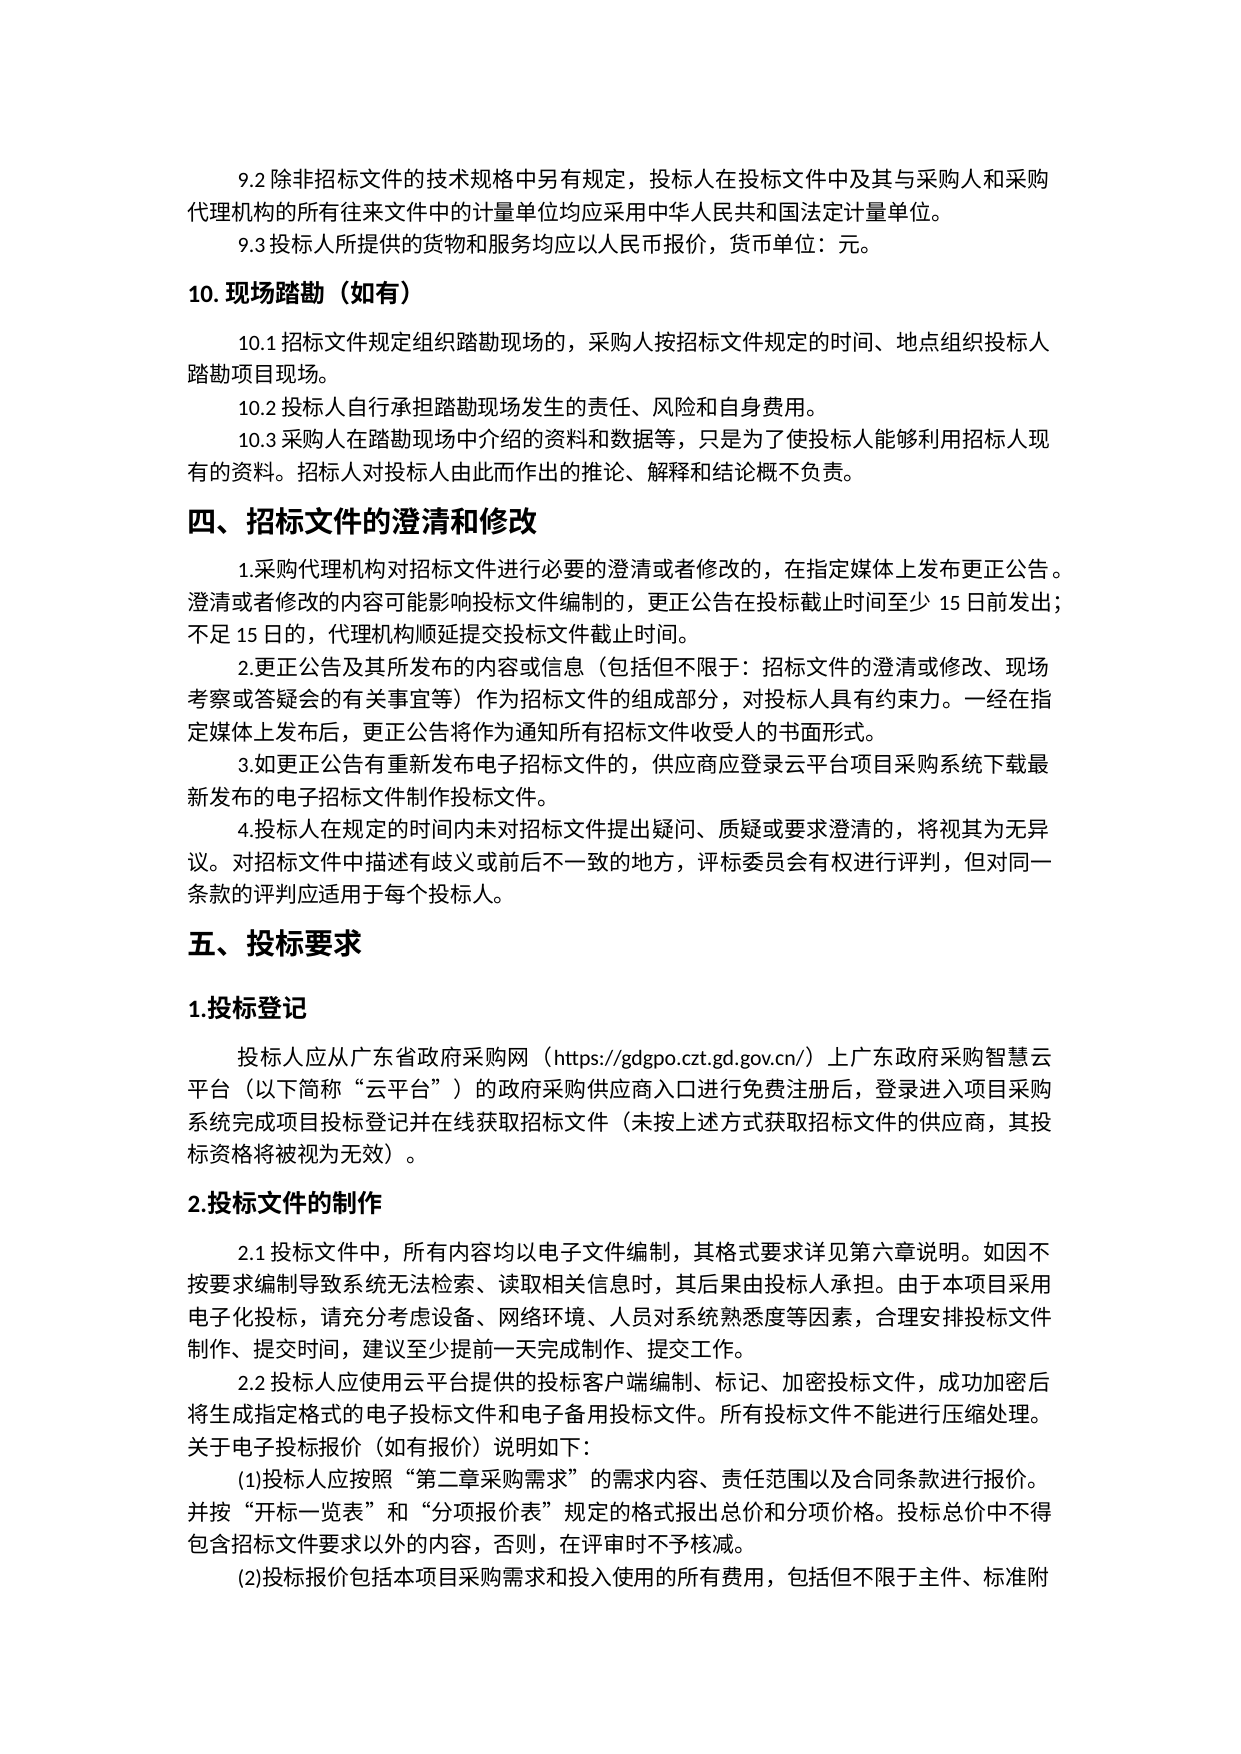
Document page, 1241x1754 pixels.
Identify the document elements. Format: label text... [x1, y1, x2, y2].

text 9.2除非招标文件的技术规格中另有规定，投标人在投标文件中及其与采购人和采购代理机构的所有往来文件中的计量单位均应采用中华人民共和国法定计量单位。 [187, 162, 1053, 227]
text 10.2投标人自行承担踏勘现场发生的责任、风险和自身费用。 [187, 389, 1053, 422]
text 10. 现场踏勘（如有） [187, 259, 1053, 324]
text 3.如更正公告有重新发布电子招标文件的，供应商应登录云平台项目采购系统下载最新发布的电子招标文件制作投标文件。 [187, 747, 1053, 812]
text 4.投标人在规定的时间内未对招标文件提出疑问、质疑或要求澄清的，将视其为无异议。对招标文件中描述有歧义或前后不一致的地方，评标委员会有权进行评判，但对同一条款的评判应适用于每个投标人。 [187, 812, 1053, 909]
text 9.3投标人所提供的货物和服务均应以人民币报价，货币单位：元。 [187, 227, 1053, 259]
text 1.投标登记 [187, 974, 1053, 1039]
text 10.1招标文件规定组织踏勘现场的，采购人按招标文件规定的时间、地点组织投标人踏勘项目现场。 [187, 324, 1053, 389]
text 10.3采购人在踏勘现场中介绍的资料和数据等，只是为了使投标人能够利用招标人现有的资料。招标人对投标人由此而作出的推论、解释和结论概不负责。 [187, 422, 1053, 487]
text 四、招标文件的澄清和修改 [187, 487, 1053, 552]
text 1.采购代理机构对招标文件进行必要的澄清或者修改的，在指定媒体上发布更正公告。澄清或者修改的内容可能影响投标文件编制的，更正公告在投标截止时间至少15日前发出；不足15日的，代理机构顺延提交投标文件截止时间。 [187, 552, 1053, 649]
text 五、投标要求 [187, 909, 1053, 974]
text (1)投标人应按照“第二章采购需求”的需求内容、责任范围以及合同条款进行报价。并按“开标一览表”和“分项报价表”规定的格式报出总价和分项价格。投标总价中不得包含招标文件要求以外的内容，否则，在评审时不予核减。 [187, 1462, 1053, 1559]
text 2.更正公告及其所发布的内容或信息（包括但不限于：招标文件的澄清或修改、现场考察或答疑会的有关事宜等）作为招标文件的组成部分，对投标人具有约束力。一经在指定媒体上发布后，更正公告将作为通知所有招标文件收受人的书面形式。 [187, 649, 1053, 747]
text 2.1投标文件中，所有内容均以电子文件编制，其格式要求详见第六章说明。如因不按要求编制导致系统无法检索、读取相关信息时，其后果由投标人承担。由于本项目采用电子化投标，请充分考虑设备、网络环境、人员对系统熟悉度等因素，合理安排投标文件制作、提交时间，建议至少提前一天完成制作、提交工作。 [187, 1234, 1053, 1364]
text 投标人应从广东省政府采购网（https://gdgpo.czt.gd.gov.cn/）上广东政府采购智慧云平台（以下简称“云平台”）的政府采购供应商入口进行免费注册后，登录进入项目采购系统完成项目投标登记并在线获取招标文件（未按上述方式获取招标文件的供应商，其投标资格将被视为无效）。 [187, 1039, 1053, 1169]
text 2.2投标人应使用云平台提供的投标客户端编制、标记、加密投标文件，成功加密后将生成指定格式的电子投标文件和电子备用投标文件。所有投标文件不能进行压缩处理。关于电子投标报价（如有报价）说明如下： [187, 1364, 1053, 1462]
text 2.投标文件的制作 [187, 1169, 1053, 1234]
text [187, 1559, 1053, 1592]
